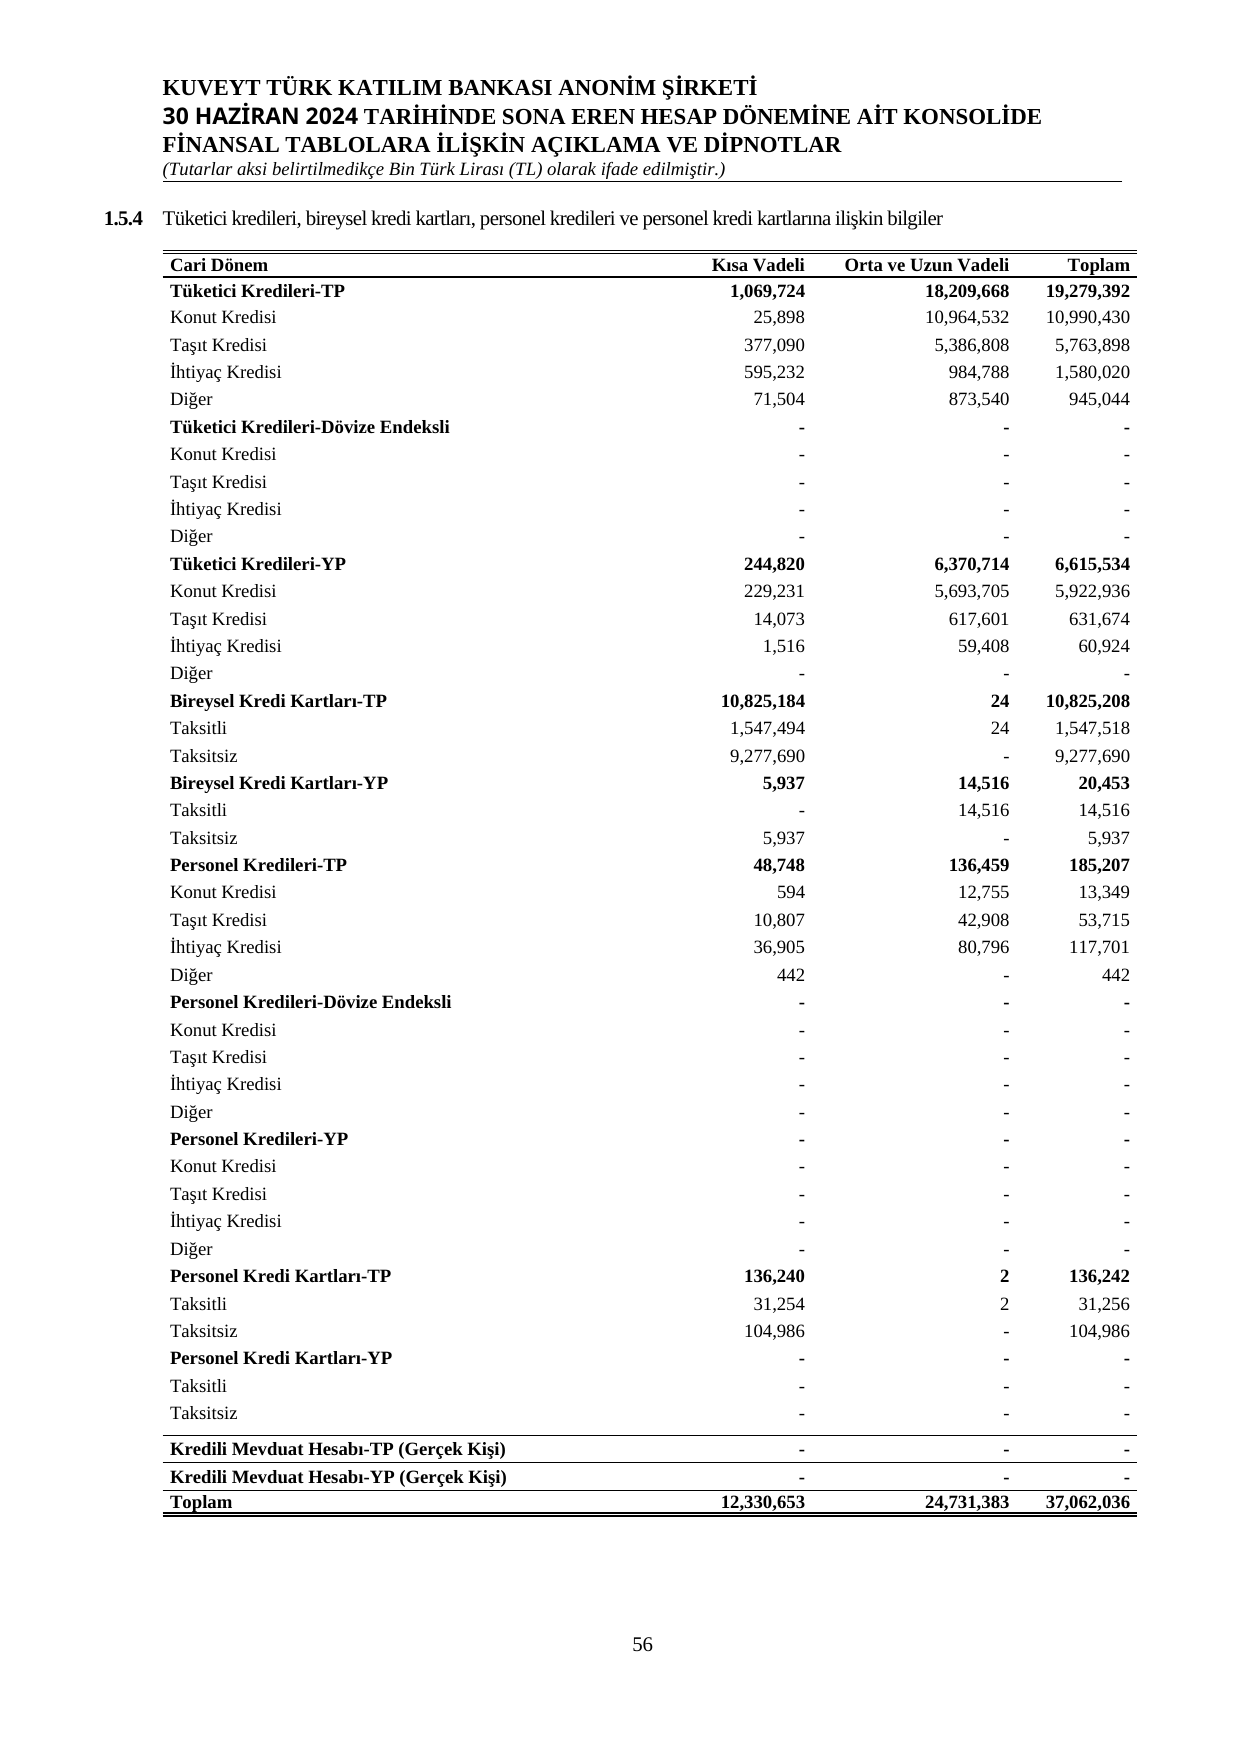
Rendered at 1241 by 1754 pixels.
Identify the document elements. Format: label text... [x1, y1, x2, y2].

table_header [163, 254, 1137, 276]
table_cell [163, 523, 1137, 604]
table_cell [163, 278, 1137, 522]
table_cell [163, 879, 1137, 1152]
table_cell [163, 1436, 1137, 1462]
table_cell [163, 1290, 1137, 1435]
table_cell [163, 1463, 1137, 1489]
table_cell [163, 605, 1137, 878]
text 1.5.4 Tüketici kredileri, bireysel kredi kartları, personel kredileri ve personel kredi kartlarına ilişkin bilgiler [103, 206, 1122, 230]
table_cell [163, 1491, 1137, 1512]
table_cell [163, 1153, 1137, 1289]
